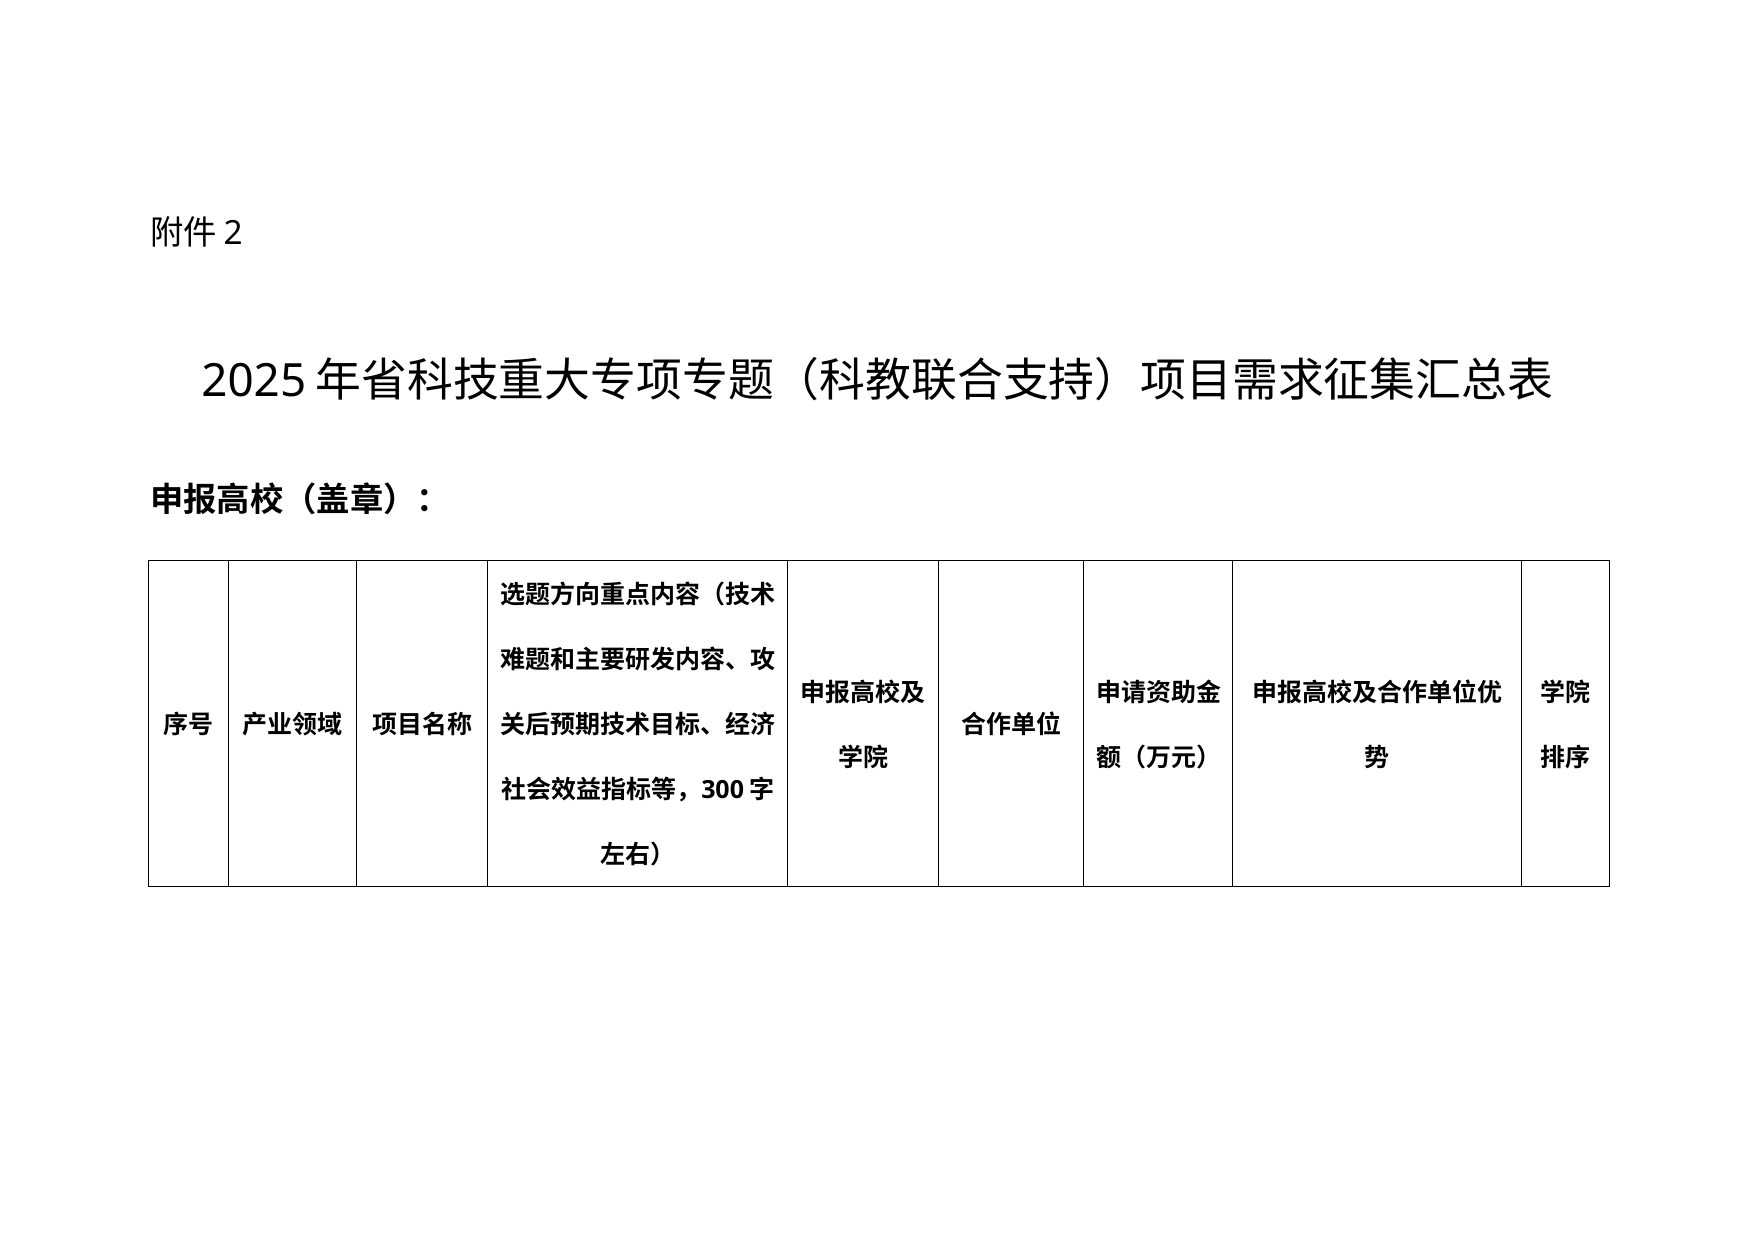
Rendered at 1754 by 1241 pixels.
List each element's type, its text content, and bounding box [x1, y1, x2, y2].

table_header 产业领域 [229, 561, 356, 886]
table_header 申报高校及合作单位优势 [1233, 561, 1521, 886]
text 申报高校（盖章）： [150, 473, 1604, 521]
table_header 申请资助金额（万元） [1084, 561, 1232, 886]
table_header 申报高校及学院 [788, 561, 938, 886]
text 2025年省科技重大专项专题（科教联合支持）项目需求征集汇总表 [150, 328, 1604, 425]
table_header 学院排序 [1522, 561, 1609, 886]
table_header 项目名称 [357, 561, 487, 886]
text 附件2 [150, 198, 1604, 263]
table_header 序号 [149, 561, 228, 886]
table_header 选题方向重点内容（技术难题和主要研发内容、攻关后预期技术目标、经济社会效益指标等，300字左右） [488, 561, 787, 886]
table_header 合作单位 [939, 561, 1083, 886]
